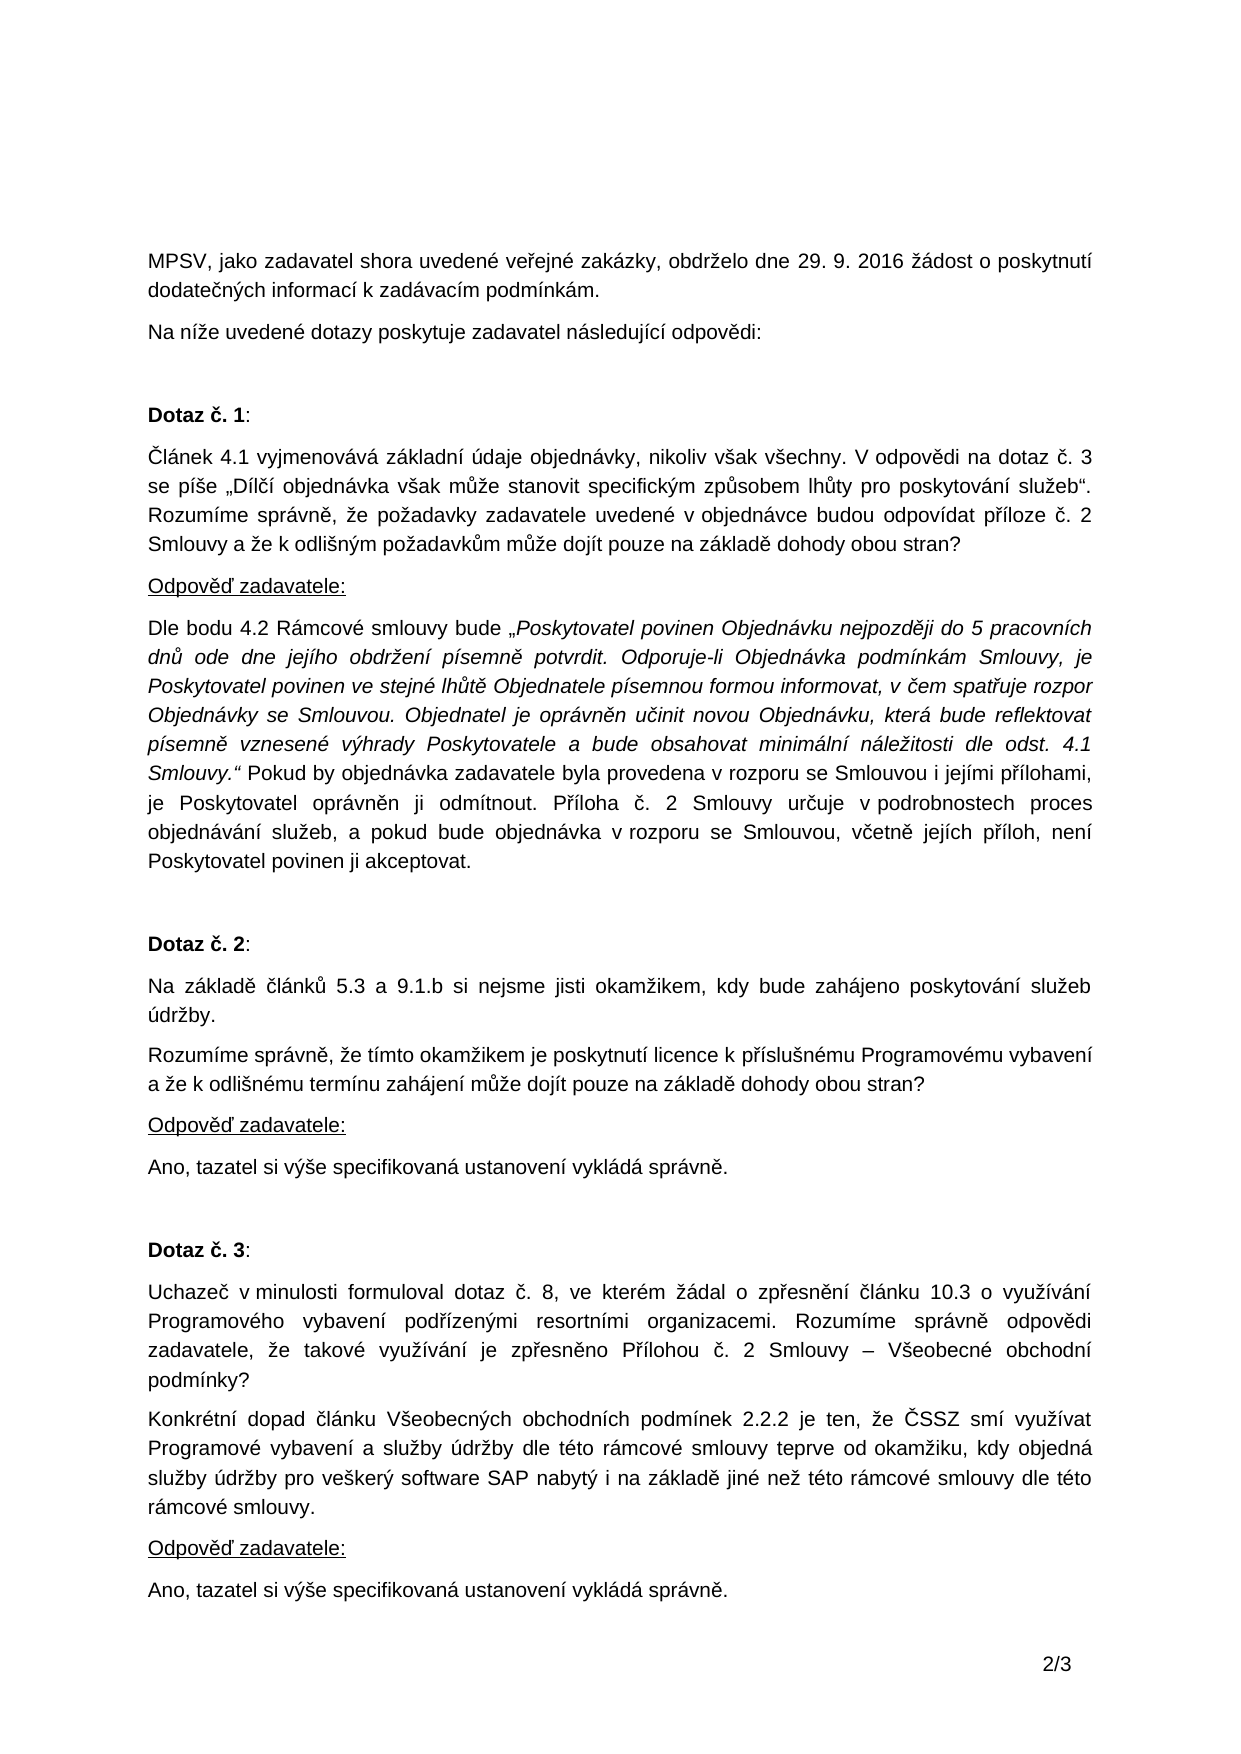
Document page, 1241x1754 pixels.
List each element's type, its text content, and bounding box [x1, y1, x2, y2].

text Dle bodu 4.2 Rámcové smlouvy bude „Poskytovatel povinen Objednávku nejpozději do 5 pracovních dnů ode dne jejího obdržení písemně potvrdit. Odporuje-li Objednávka podmínkám Smlouvy, je Poskytovatel povinen ve stejné lhůtě Objednatele písemnou formou informovat, v čem spatřuje rozpor Objednávky se Smlouvou. Objednatel je oprávněn učinit novou Objednávku, která bude reflektovat písemně vznesené výhrady Poskytovatele a bude obsahovat minimální náležitosti dle odst. 4.1 Smlouvy.“ Pokud by objednávka zadavatele byla provedena v rozporu se Smlouvou i jejími přílohami, je Poskytovatel oprávněn ji odmítnout. Příloha č. 2 Smlouvy určuje v podrobnostech proces objednávání služeb, a pokud bude objednávka v rozporu se Smlouvou, včetně jejích příloh, není Poskytovatel povinen ji akceptovat. [148, 610, 1093, 873]
text Odpověď zadavatele: [148, 1531, 1093, 1560]
list Rozumíme správně, že tímto okamžikem je poskytnutí licence k příslušnému Programovému vybavení a že k odlišnému termínu zahájení může dojít pouze na základě dohody obou stran? [148, 1037, 1093, 1096]
text Dotaz č. 1: [148, 398, 1093, 427]
text Dotaz č. 2: [148, 927, 1093, 956]
list Článek 4.1 vyjmenovává základní údaje objednávky, nikoliv však všechny. V odpovědi na dotaz č. 3 se píše „Dílčí objednávka však může stanovit specifickým způsobem lhůty pro poskytování služeb“. Rozumíme správně, že požadavky zadavatele uvedené v objednávce budou odpovídat příloze č. 2 Smlouvy a že k odlišným požadavkům může dojít pouze na základě dohody obou stran? [148, 439, 1093, 556]
list Na základě článků 5.3 a 9.1.b si nejsme jisti okamžikem, kdy bude zahájeno poskytování služeb údržby. [148, 968, 1093, 1027]
text Dotaz č. 3: [148, 1233, 1093, 1262]
text Odpověď zadavatele: [148, 1108, 1093, 1137]
list Uchazeč v minulosti formuloval dotaz č. 8, ve kterém žádal o zpřesnění článku 10.3 o využívání Programového vybavení podřízenými resortními organizacemi. Rozumíme správně odpovědi zadavatele, že takové využívání je zpřesněno Přílohou č. 2 Smlouvy – Všeobecné obchodní podmínky? [148, 1275, 1093, 1391]
text Ano, tazatel si výše specifikovaná ustanovení vykládá správně. [148, 1150, 1093, 1179]
text Odpověď zadavatele: [148, 568, 1093, 598]
text Ano, tazatel si výše specifikovaná ustanovení vykládá správně. [148, 1573, 1093, 1602]
list Konkrétní dopad článku Všeobecných obchodních podmínek 2.2.2 je ten, že ČSSZ smí využívat Programové vybavení a služby údržby dle této rámcové smlouvy teprve od okamžiku, kdy objedná služby údržby pro veškerý software SAP nabytý i na základě jiné než této rámcové smlouvy dle této rámcové smlouvy. [148, 1402, 1093, 1518]
text MPSV, jako zadavatel shora uvedené veřejné zakázky, obdrželo dne 29. 9. 2016 žádost o poskytnutí dodatečných informací k zadávacím podmínkám. [148, 243, 1093, 302]
text Na níže uvedené dotazy poskytuje zadavatel následující odpovědi: [148, 314, 1093, 343]
